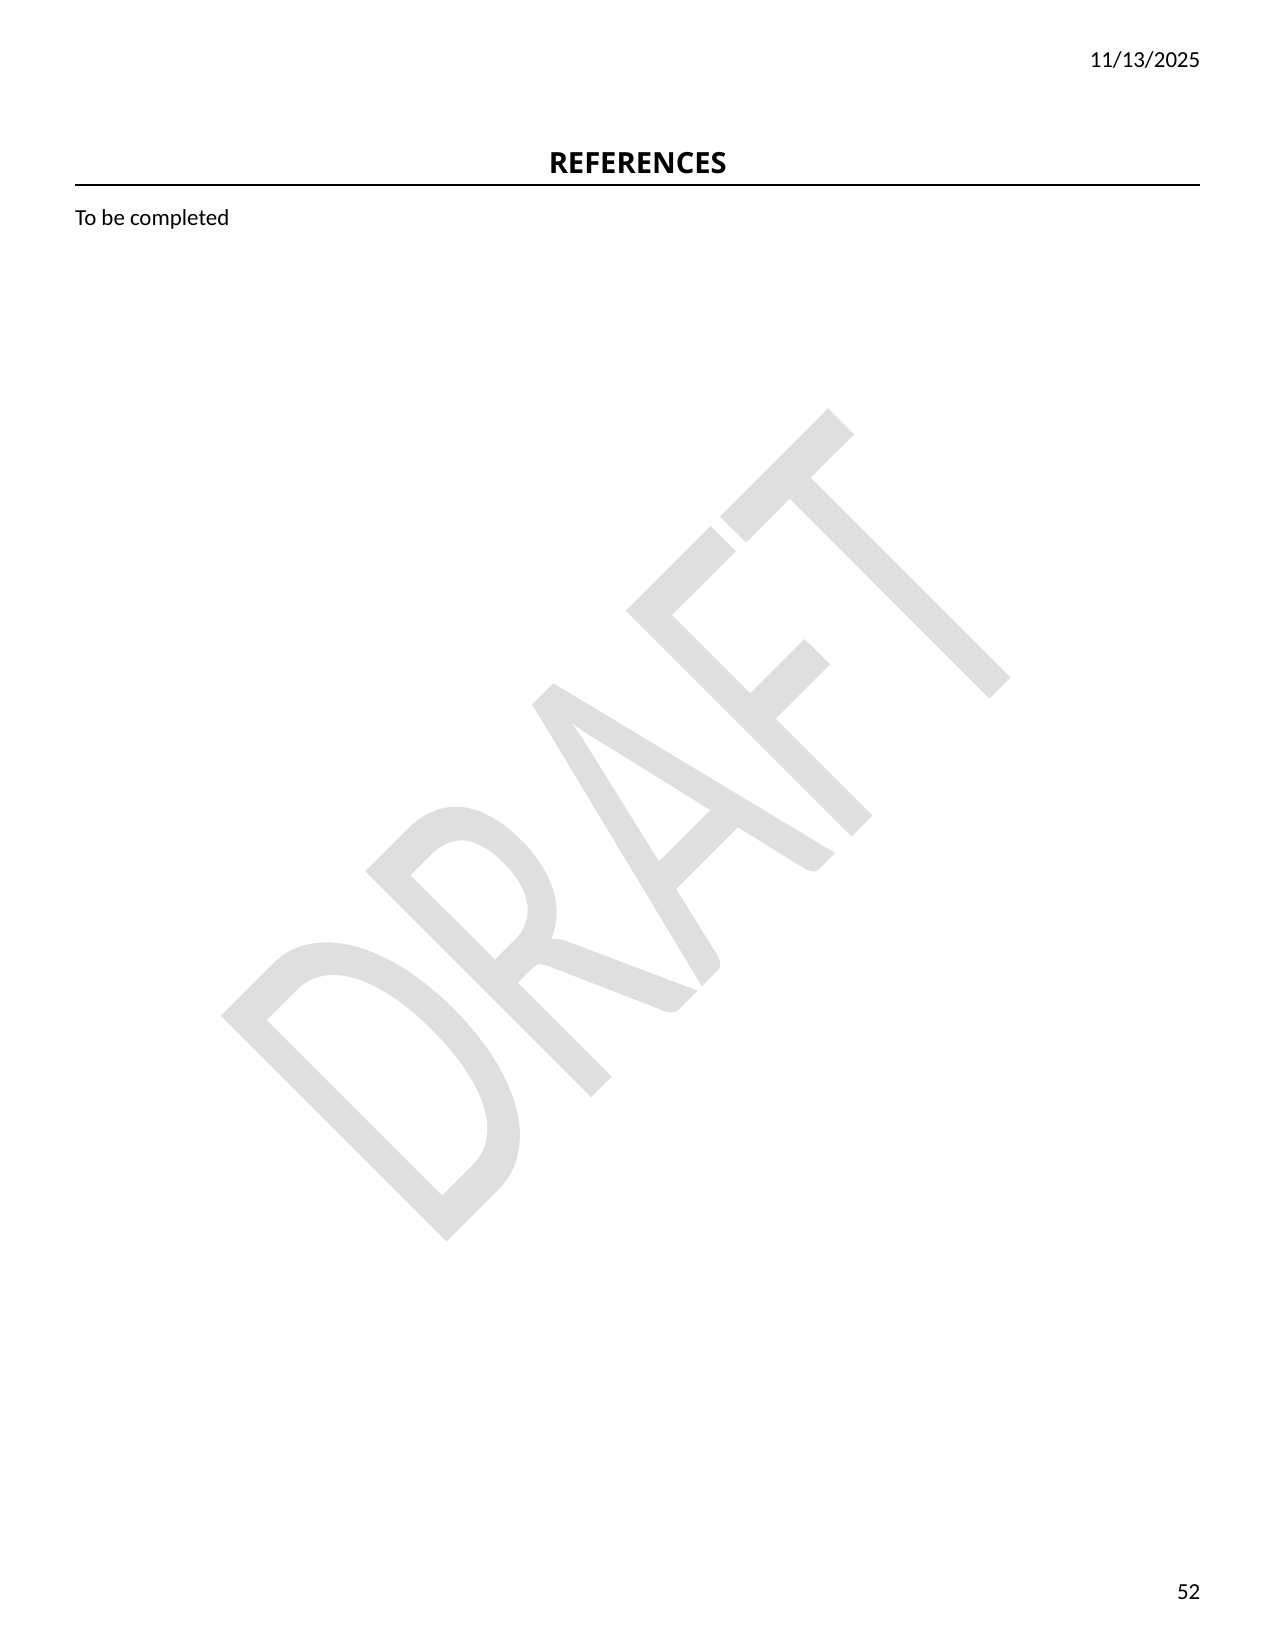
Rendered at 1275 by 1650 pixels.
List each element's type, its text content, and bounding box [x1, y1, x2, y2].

subtitle References [75, 142, 1200, 184]
text To be completed [75, 203, 1200, 231]
